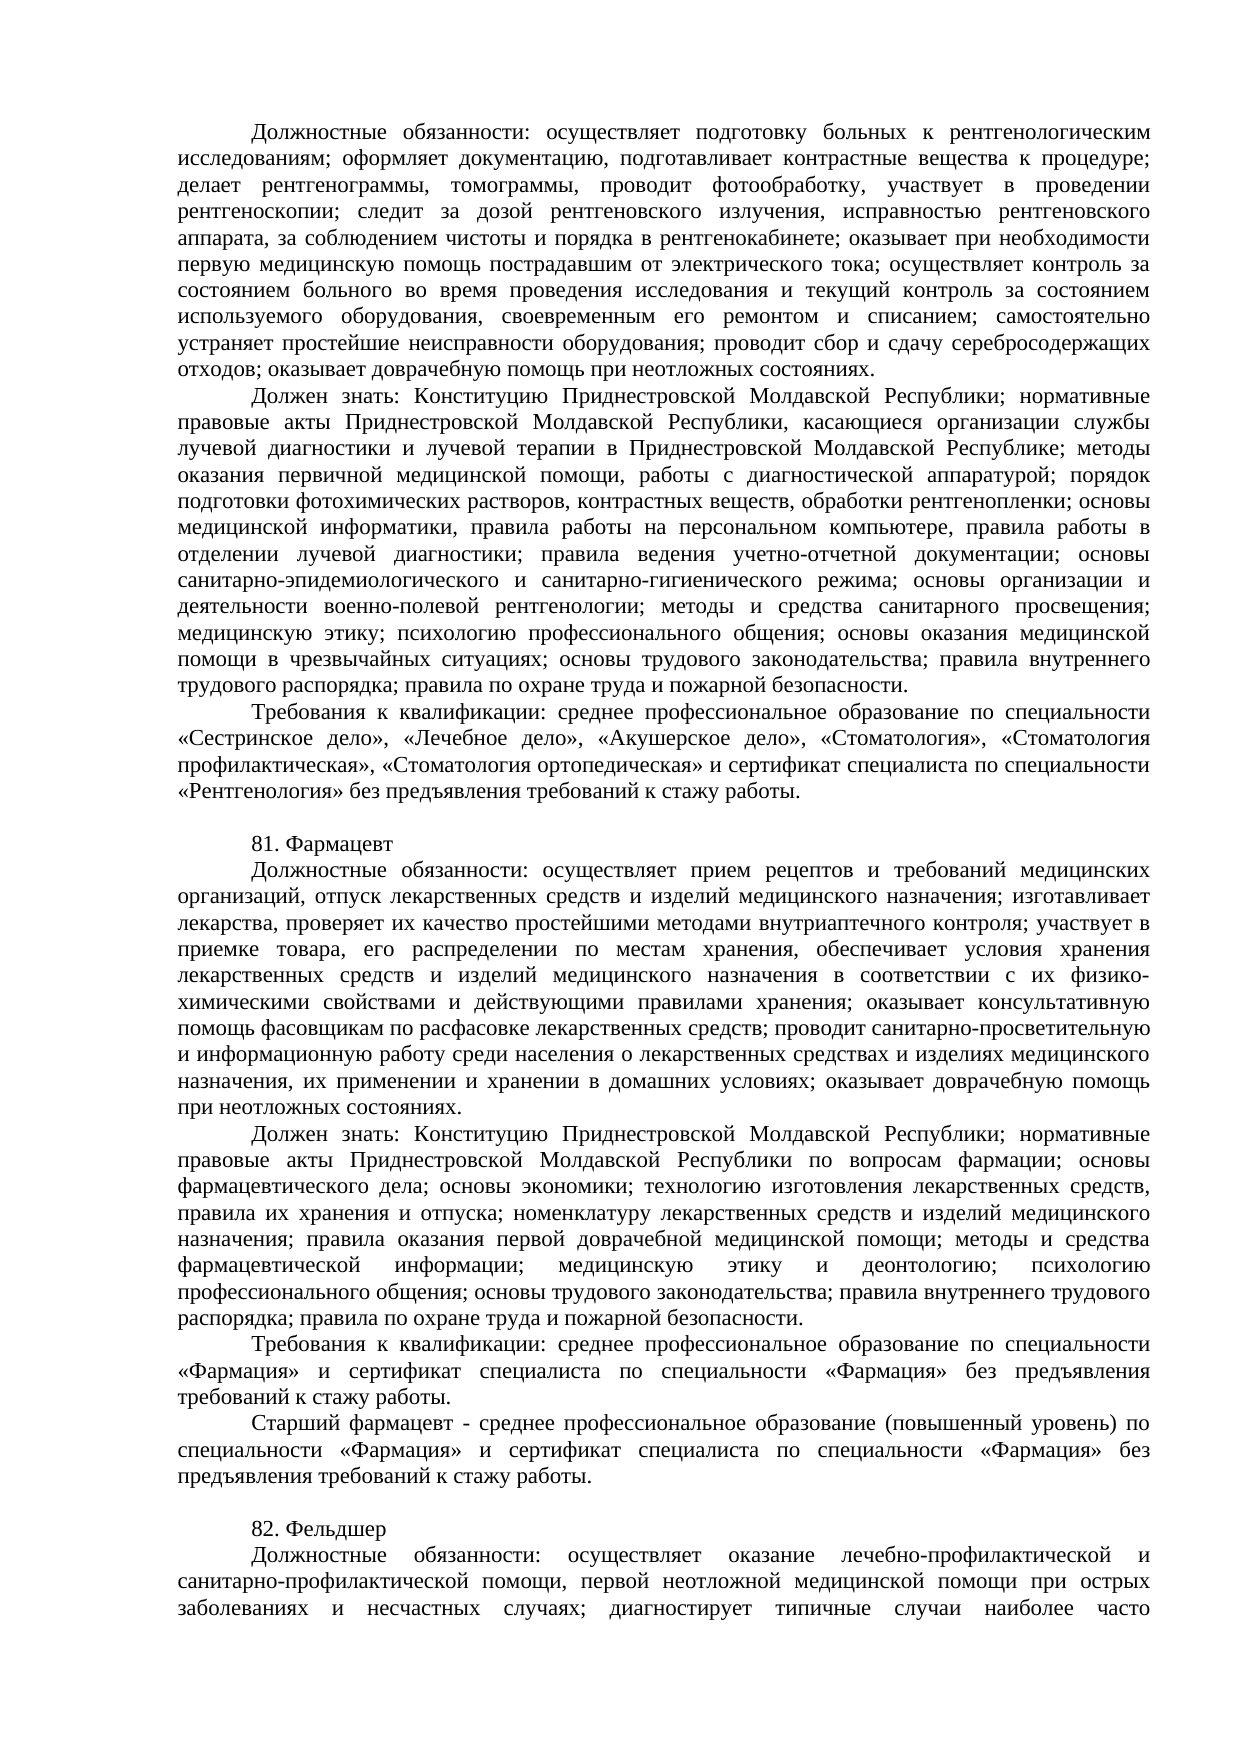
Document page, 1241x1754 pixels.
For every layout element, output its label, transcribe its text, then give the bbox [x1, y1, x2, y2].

text Должен знать: Конституцию Приднестровской Молдавской Республики; нормативные правовые акты Приднестровской Молдавской Республики, касающиеся организации службы лучевой диагностики и лучевой терапии в Приднестровской Молдавской Республике; методы оказания первичной медицинской помощи, работы с диагностической аппаратурой; порядок подготовки фотохимических растворов, контрастных веществ, обработки рентгенопленки; основы медицинской информатики, правила работы на персональном компьютере, правила работы в отделении лучевой диагностики; правила ведения учетно-отчетной документации; основы санитарно-эпидемиологического и санитарно-гигиенического режима; основы организации и деятельности военно-полевой рентгенологии; методы и средства санитарного просвещения; медицинскую этику; психологию профессионального общения; основы оказания медицинской помощи в чрезвычайных ситуациях; основы трудового законодательства; правила внутреннего трудового распорядка; правила по охране труда и пожарной безопасности. [177, 382, 1152, 698]
text Должностные обязанности: осуществляет прием рецептов и требований медицинских организаций, отпуск лекарственных средств и изделий медицинского назначения; изготавливает лекарства, проверяет их качество простейшими методами внутриаптечного контроля; участвует в приемке товара, его распределении по местам хранения, обеспечивает условия хранения лекарственных средств и изделий медицинского назначения в соответствии с их физико-химическими свойствами и действующими правилами хранения; оказывает консультативную помощь фасовщикам по расфасовке лекарственных средств; проводит санитарно-просветительную и информационную работу среди населения о лекарственных средствах и изделиях медицинского назначения, их применении и хранении в домашних условиях; оказывает доврачебную помощь при неотложных состояниях. [177, 856, 1152, 1119]
text 81. Фармацевт [177, 830, 1152, 856]
text Требования к квалификации: среднее профессиональное образование по специальности «Сестринское дело», «Лечебное дело», «Акушерское дело», «Стоматология», «Стоматология профилактическая», «Стоматология ортопедическая» и сертификат специалиста по специальности «Рентгенология» без предъявления требований к стажу работы. [177, 698, 1152, 803]
text Старший фармацевт - среднее профессиональное образование (повышенный уровень) по специальности «Фармация» и сертификат специалиста по специальности «Фармация» без предъявления требований к стажу работы. [177, 1409, 1152, 1488]
text Должностные обязанности: осуществляет подготовку больных к рентгенологическим исследованиям; оформляет документацию, подготавливает контрастные вещества к процедуре; делает рентгенограммы, томограммы, проводит фотообработку, участвует в проведении рентгеноскопии; следит за дозой рентгеновского излучения, исправностью рентгеновского аппарата, за соблюдением чистоты и порядка в рентгенокабинете; оказывает при необходимости первую медицинскую помощь пострадавшим от электрического тока; осуществляет контроль за состоянием больного во время проведения исследования и текущий контроль за состоянием используемого оборудования, своевременным его ремонтом и списанием; самостоятельно устраняет простейшие неисправности оборудования; проводит сбор и сдачу серебросодержащих отходов; оказывает доврачебную помощь при неотложных состояниях. [177, 118, 1152, 382]
text Требования к квалификации: среднее профессиональное образование по специальности «Фармация» и сертификат специалиста по специальности «Фармация» без предъявления требований к стажу работы. [177, 1330, 1152, 1409]
text 82. Фельдшер [177, 1515, 1152, 1541]
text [177, 1541, 1152, 1620]
text Должен знать: Конституцию Приднестровской Молдавской Республики; нормативные правовые акты Приднестровской Молдавской Республики по вопросам фармации; основы фармацевтического дела; основы экономики; технологию изготовления лекарственных средств, правила их хранения и отпуска; номенклатуру лекарственных средств и изделий медицинского назначения; правила оказания первой доврачебной медицинской помощи; методы и средства фармацевтической информации; медицинскую этику и деонтологию; психологию профессионального общения; основы трудового законодательства; правила внутреннего трудового распорядка; правила по охране труда и пожарной безопасности. [177, 1119, 1152, 1330]
